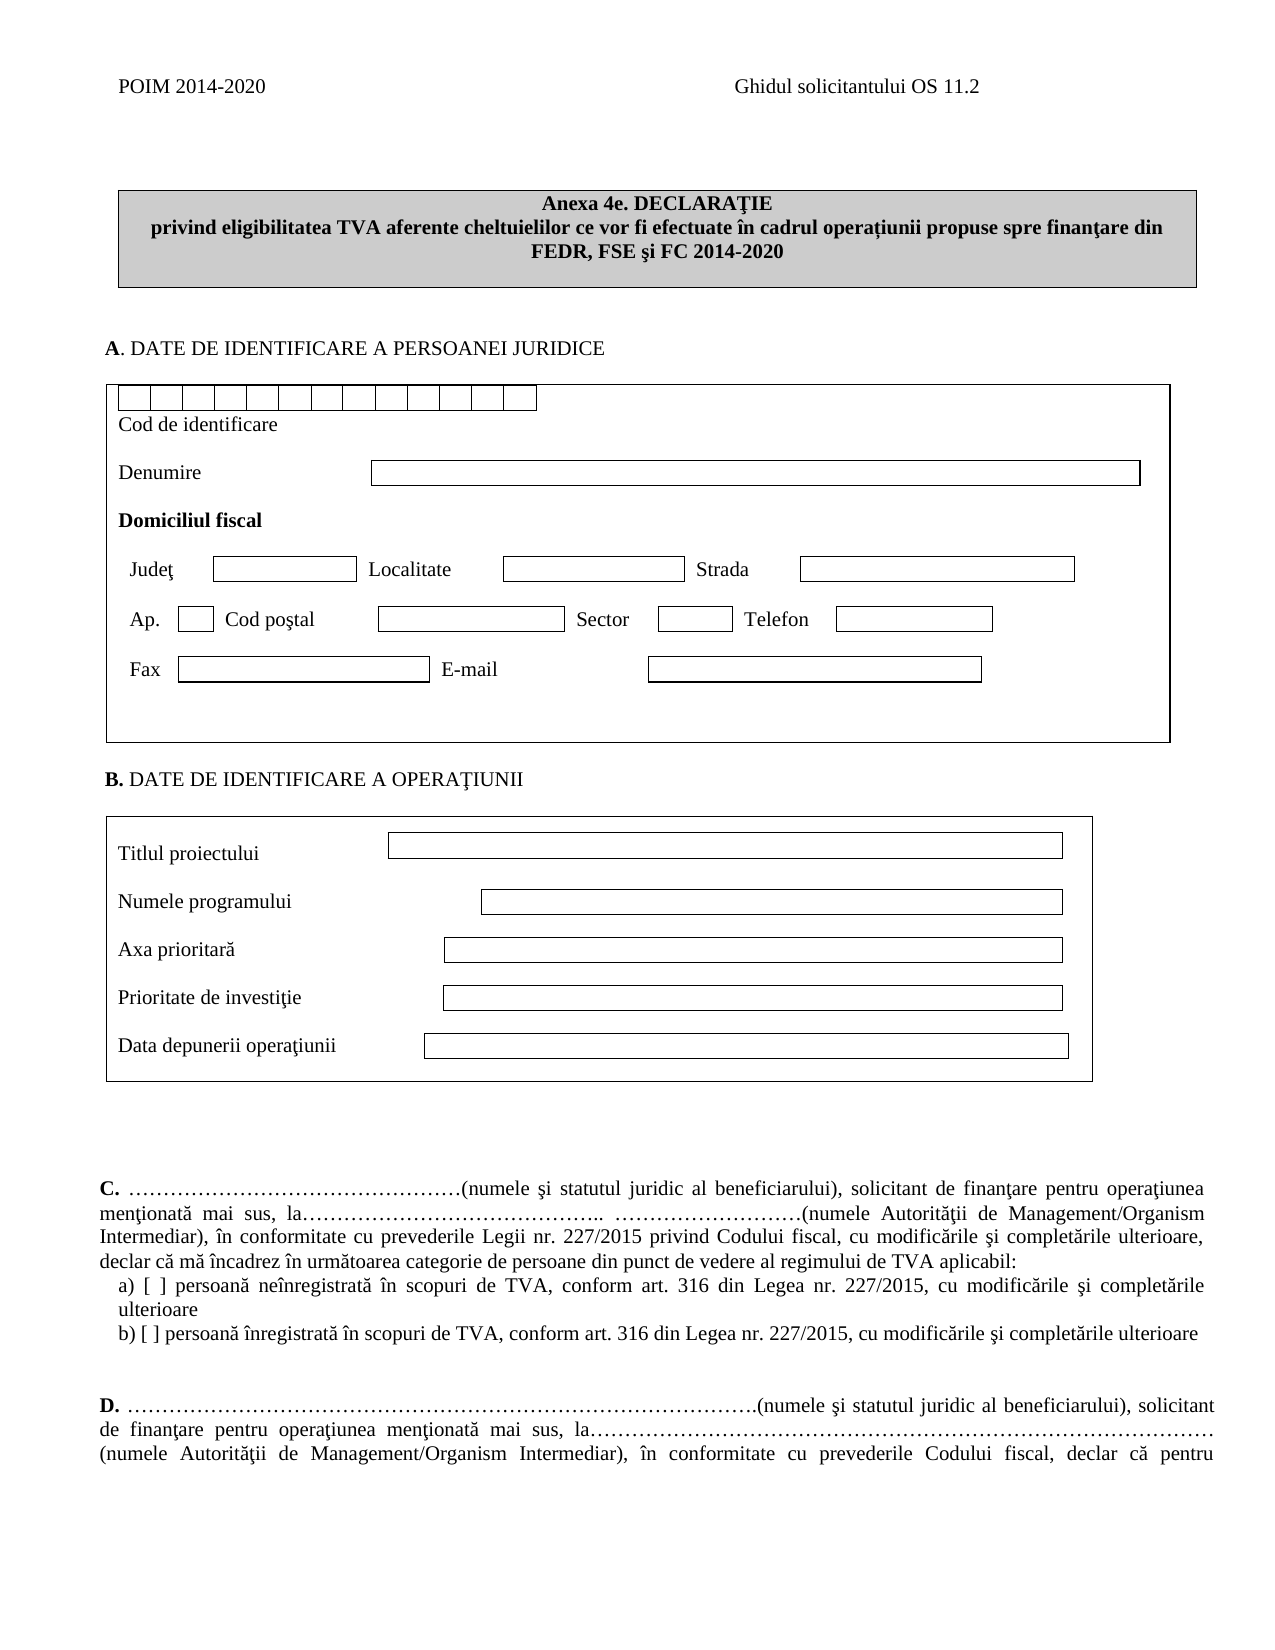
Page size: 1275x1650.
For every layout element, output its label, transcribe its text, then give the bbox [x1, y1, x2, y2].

text B. DATE DE IDENTIFICARE A OPERAŢIUNII [99, 767, 1181, 791]
table_header Anexa 4e. DECLARAŢIE privind eligibilitatea TVA aferente cheltuielilor ce vor fi efectuate în cadrul operațiunii propuse spre finanţare din FEDR, FSE şi FC 2014-2020 [119, 191, 1196, 287]
text a) [ ] persoană neînregistrată în scopuri de TVA, conform art. 316 din Legea nr. 227/2015, cu modificările şi completările ulterioare [118, 1273, 1206, 1321]
text b) [ ] persoană înregistrată în scopuri de TVA, conform art. 316 din Legea nr. 227/2015, cu modificările şi completările ulterioare [118, 1321, 1206, 1345]
text A. DATE DE IDENTIFICARE A PERSOANEI JURIDICE [99, 336, 1181, 360]
table_header Cod de identificare Denumire Domiciliul fiscal [107, 385, 1169, 742]
text C. …………………………………………(numele şi statutul juridic al beneficiarului), solicitant de finanţare pentru operaţiunea menţionată mai sus, la…………………………………….. ………………………(numele Autorităţii de Management/Organism Intermediar), în conformitate cu prevederile Legii nr. 227/2015 privind Codului fiscal, cu modificările şi completările ulterioare, declar că mă încadrez în următoarea categorie de persoane din punct de vedere al regimului de TVA aplicabil: [99, 1176, 1206, 1273]
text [99, 1393, 1215, 1465]
table_header Titlul proiectului Numele programului Axa prioritară Prioritate de investiţie Data depunerii operaţiunii [107, 817, 1092, 1081]
